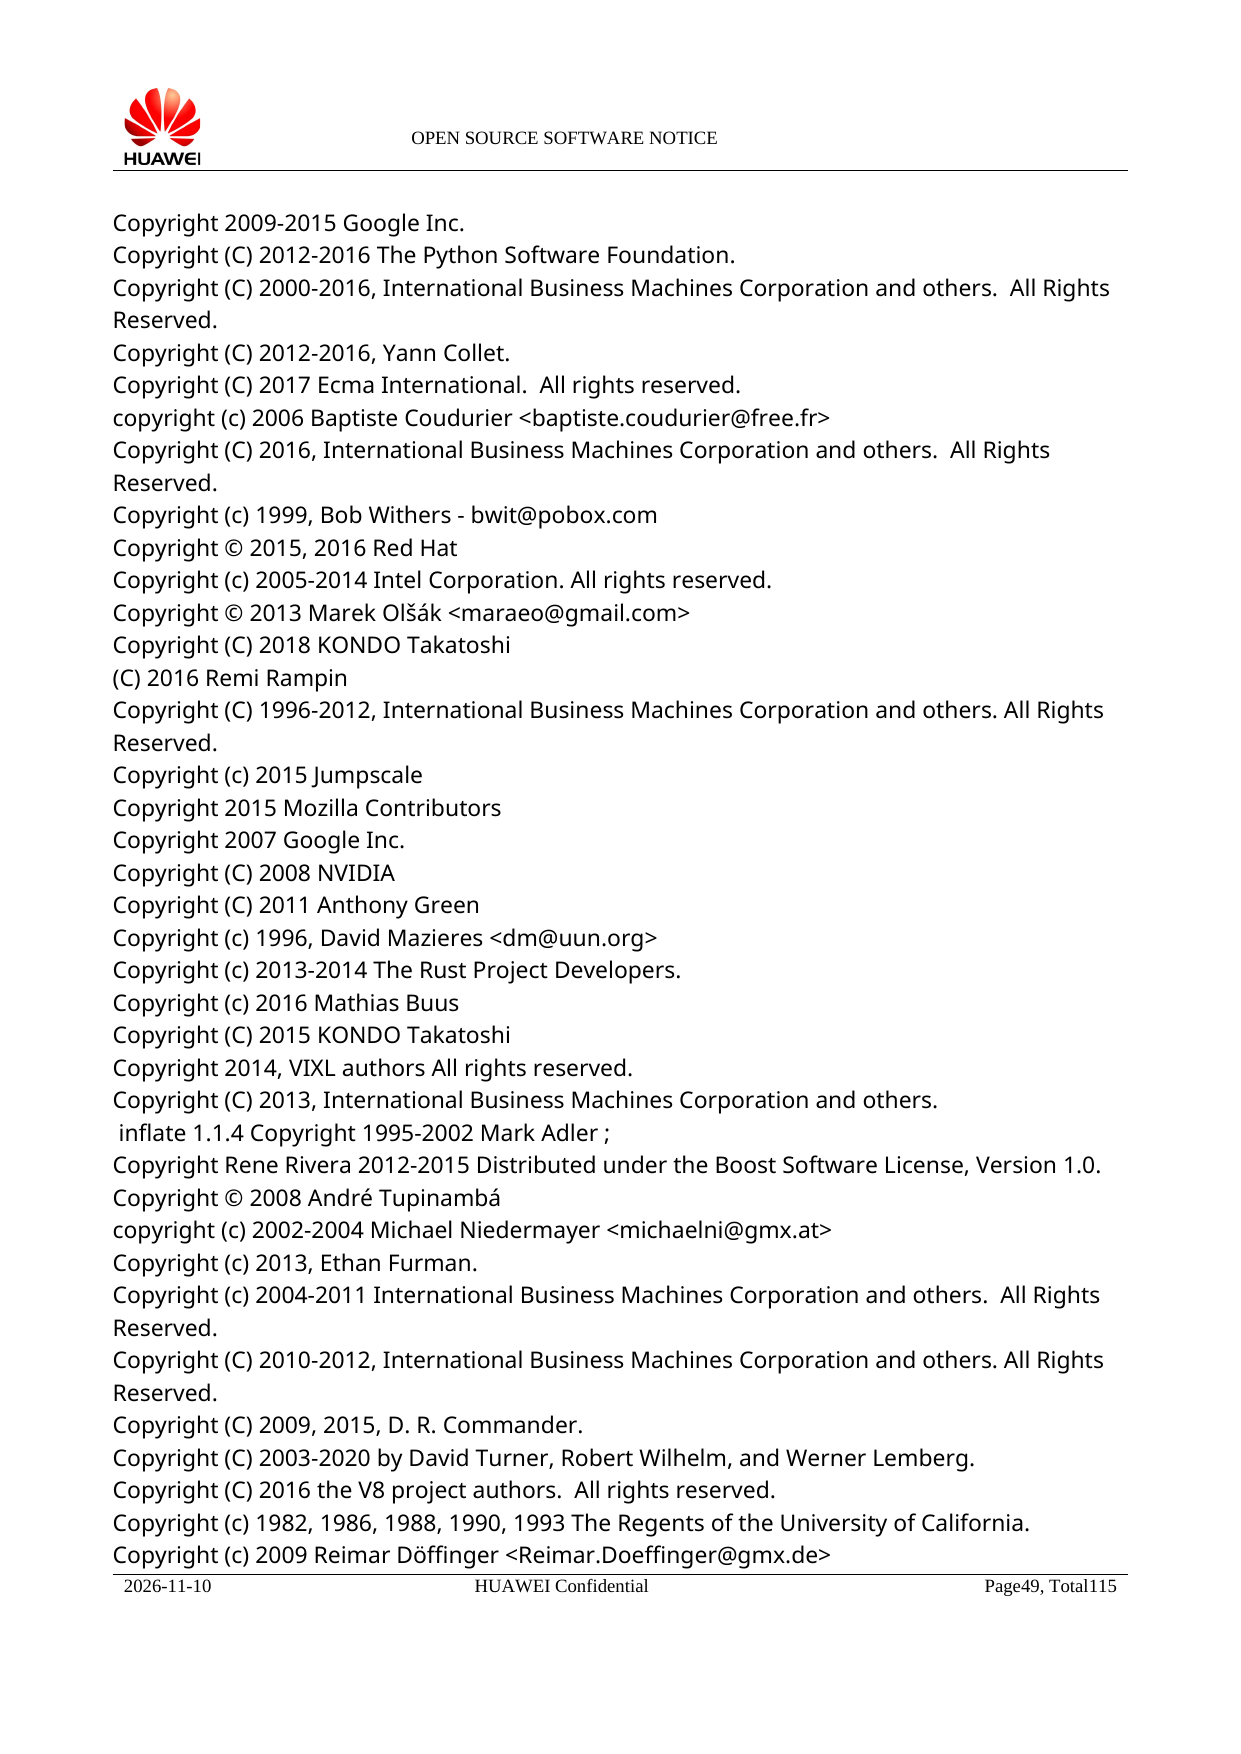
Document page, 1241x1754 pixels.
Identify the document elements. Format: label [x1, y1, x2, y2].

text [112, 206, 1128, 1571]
picture [124, 88, 201, 165]
